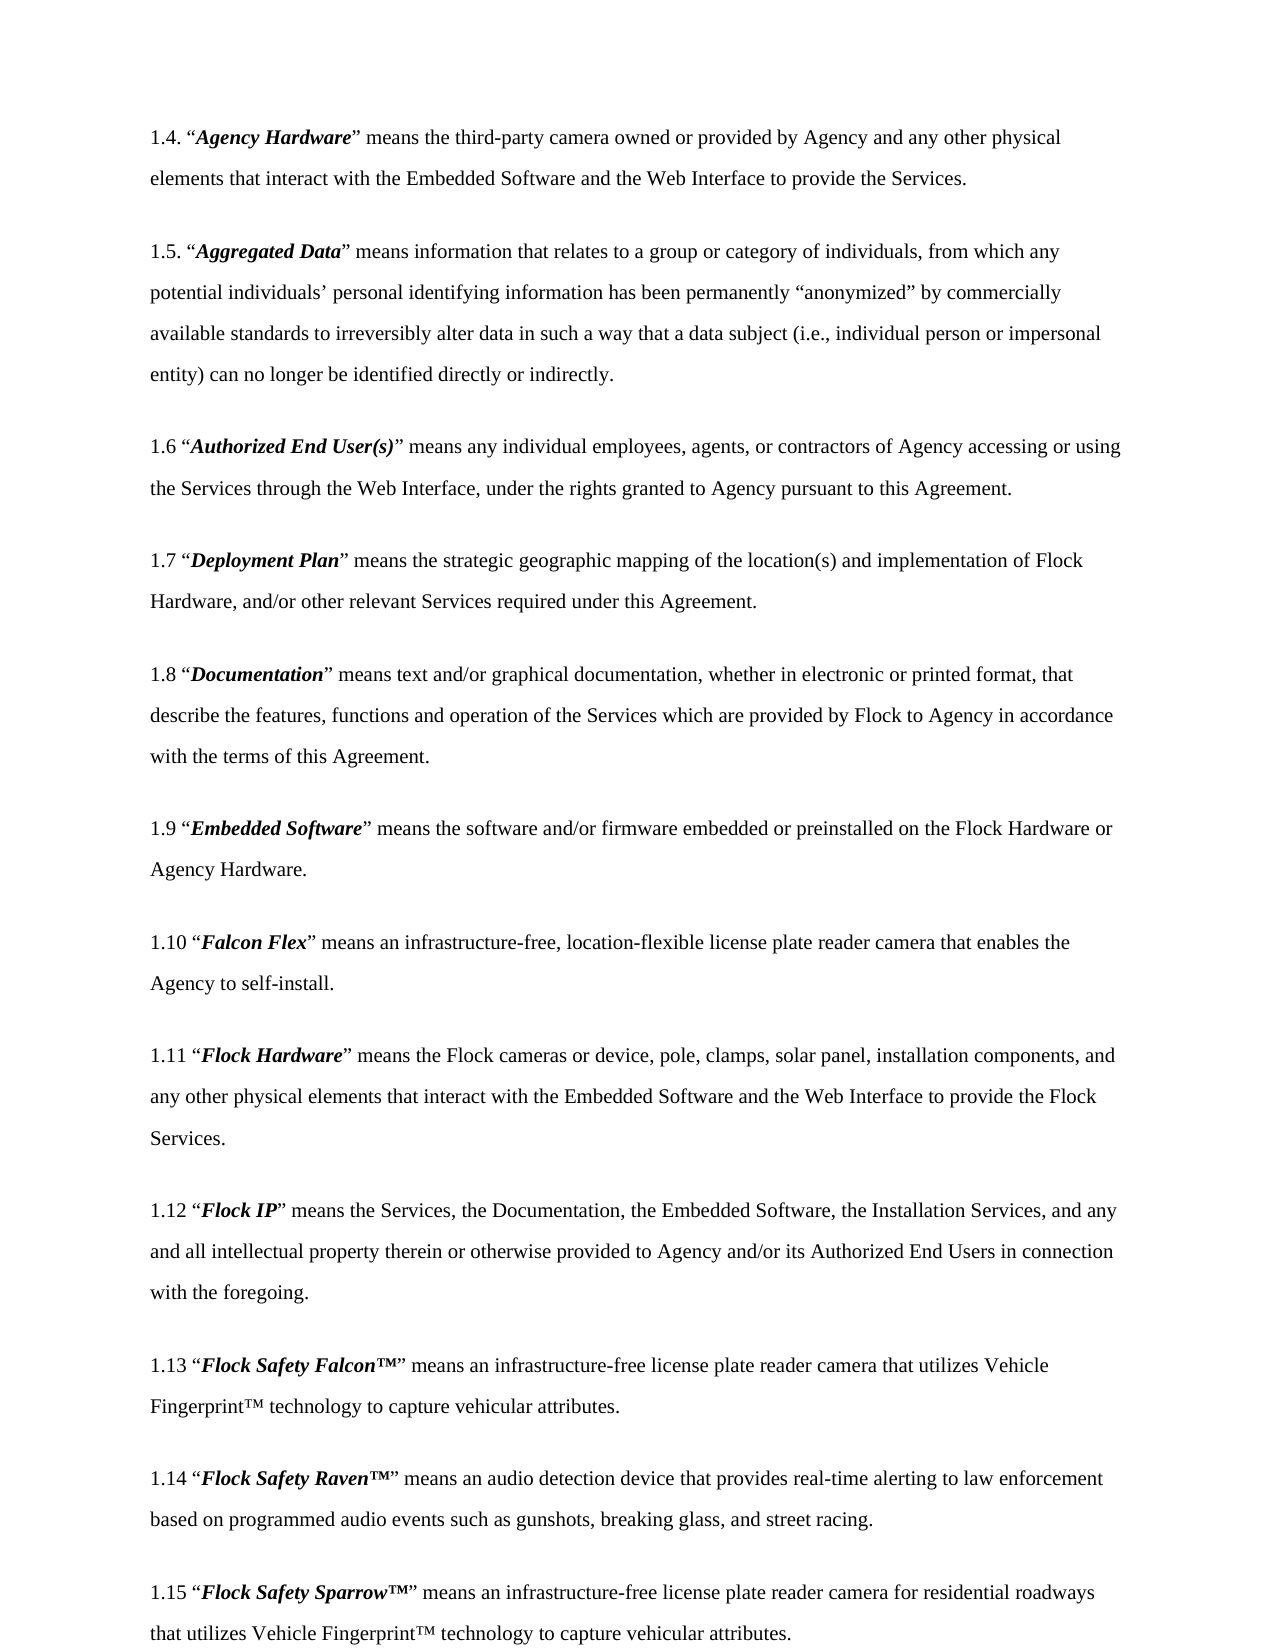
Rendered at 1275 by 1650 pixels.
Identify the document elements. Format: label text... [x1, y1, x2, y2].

text 1.4. “Agency Hardware” means the third-party camera owned or provided by Agency and any other physical elements that interact with the Embedded Software and the Web Interface to provide the Services. [150, 125, 1125, 190]
text 1.5. “Aggregated Data” means information that relates to a group or category of individuals, from which any potential individuals’ personal identifying information has been permanently “anonymized” by commercially available standards to irreversibly alter data in such a way that a data subject (i.e., individual person or impersonal entity) can no longer be identified directly or indirectly. [150, 238, 1125, 386]
text 1.8 “Documentation” means text and/or graphical documentation, whether in electronic or printed format, that describe the features, functions and operation of the Services which are provided by Flock to Agency in accordance with the terms of this Agreement. [150, 661, 1125, 768]
text 1.10 “Falcon Flex” means an infrastructure-free, location-flexible license plate reader camera that enables the Agency to self-install. [150, 930, 1125, 995]
text 1.9 “Embedded Software” means the software and/or firmware embedded or preinstalled on the Flock Hardware or Agency Hardware. [150, 816, 1125, 881]
text 1.7 “Deployment Plan” means the strategic geographic mapping of the location(s) and implementation of Flock Hardware, and/or other relevant Services required under this Agreement. [150, 548, 1125, 613]
text 1.12 “Flock IP” means the Services, the Documentation, the Embedded Software, the Installation Services, and any and all intellectual property therein or otherwise provided to Agency and/or its Authorized End Users in connection with the foregoing. [150, 1198, 1125, 1304]
text 1.15 “Flock Safety Sparrow™” means an infrastructure-free license plate reader camera for residential roadways that utilizes Vehicle Fingerprint™ technology to capture vehicular attributes. [150, 1580, 1125, 1645]
text 1.6 “Authorized End User(s)” means any individual employees, agents, or contractors of Agency accessing or using the Services through the Web Interface, under the rights granted to Agency pursuant to this Agreement. [150, 434, 1125, 499]
text 1.14 “Flock Safety Raven™” means an audio detection device that provides real-time alerting to law enforcement based on programmed audio events such as gunshots, breaking glass, and street racing. [150, 1466, 1125, 1531]
text 1.11 “Flock Hardware” means the Flock cameras or device, pole, clamps, solar panel, installation components, and any other physical elements that interact with the Embedded Software and the Web Interface to provide the Flock Services. [150, 1043, 1125, 1149]
text 1.13 “Flock Safety Falcon™” means an infrastructure-free license plate reader camera that utilizes Vehicle Fingerprint™ technology to capture vehicular attributes. [150, 1353, 1125, 1418]
